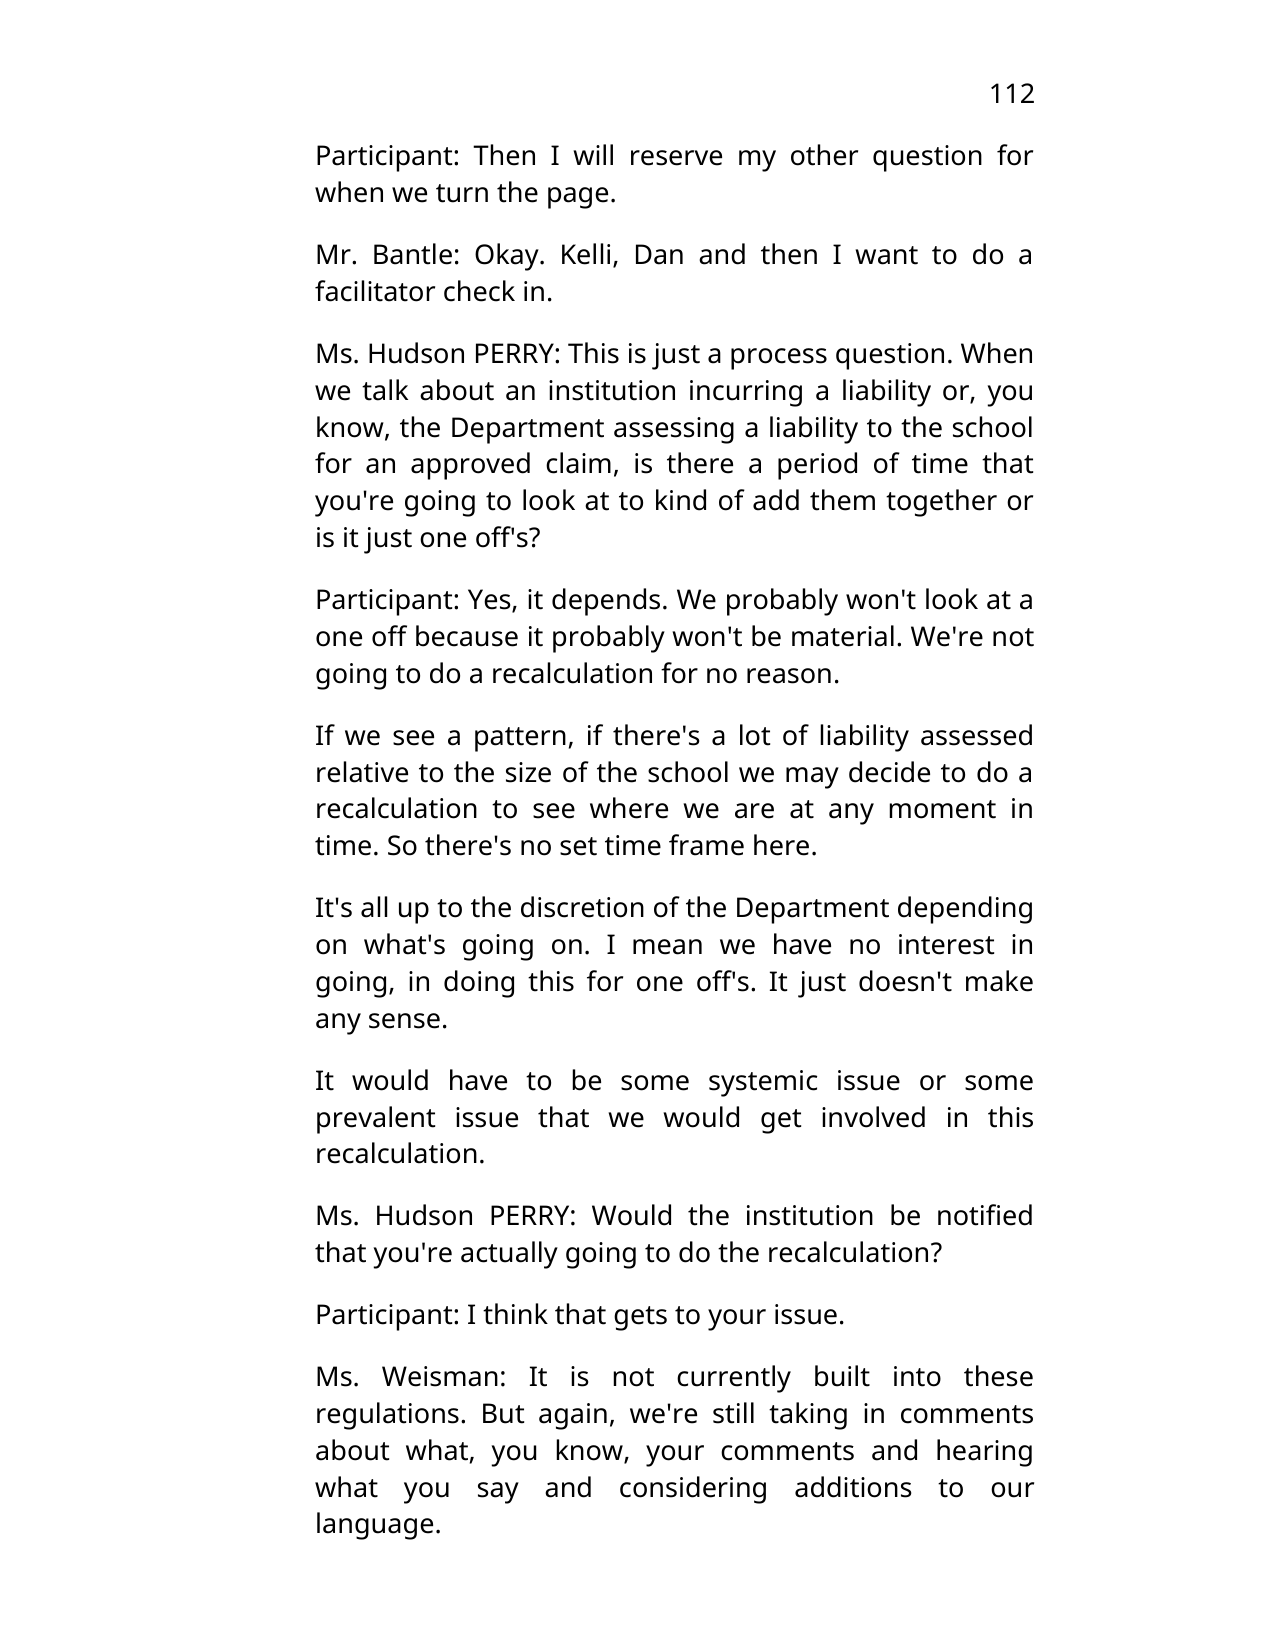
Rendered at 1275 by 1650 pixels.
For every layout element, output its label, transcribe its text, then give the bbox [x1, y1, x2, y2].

text Ms. Hudson PERRY: Would the institution be notified that you're actually going to do the recalculation? [315, 1197, 1035, 1271]
text Ms. Weisman: It is not currently built into these regulations. But again, we're still taking in comments about what, you know, your comments and hearing what you say and considering additions to our language. [315, 1357, 1035, 1542]
text Ms. Hudson PERRY: This is just a process question. When we talk about an institution incurring a liability or, you know, the Department assessing a liability to the school for an approved claim, is there a period of time that you're going to look at to kind of add them together or is it just one off's? [315, 334, 1035, 556]
text Participant: Yes, it depends. We probably won't look at a one off because it probably won't be material. We're not going to do a recalculation for no reason. [315, 581, 1035, 691]
text Mr. Bantle: Okay. Kelli, Dan and then I want to do a facilitator check in. [315, 236, 1035, 309]
text It's all up to the discretion of the Department depending on what's going on. I mean we have no interest in going, in doing this for one off's. It just doesn't make any sense. [315, 889, 1035, 1036]
text Participant: Then I will reserve my other question for when we turn the page. [315, 137, 1035, 211]
text Participant: I think that gets to your issue. [315, 1296, 1035, 1332]
text It would have to be some systemic issue or some prevalent issue that we would get involved in this recalculation. [315, 1061, 1035, 1172]
text If we see a pattern, if there's a lot of liability assessed relative to the size of the school we may decide to do a recalculation to see where we are at any moment in time. So there's no set time frame here. [315, 716, 1035, 864]
